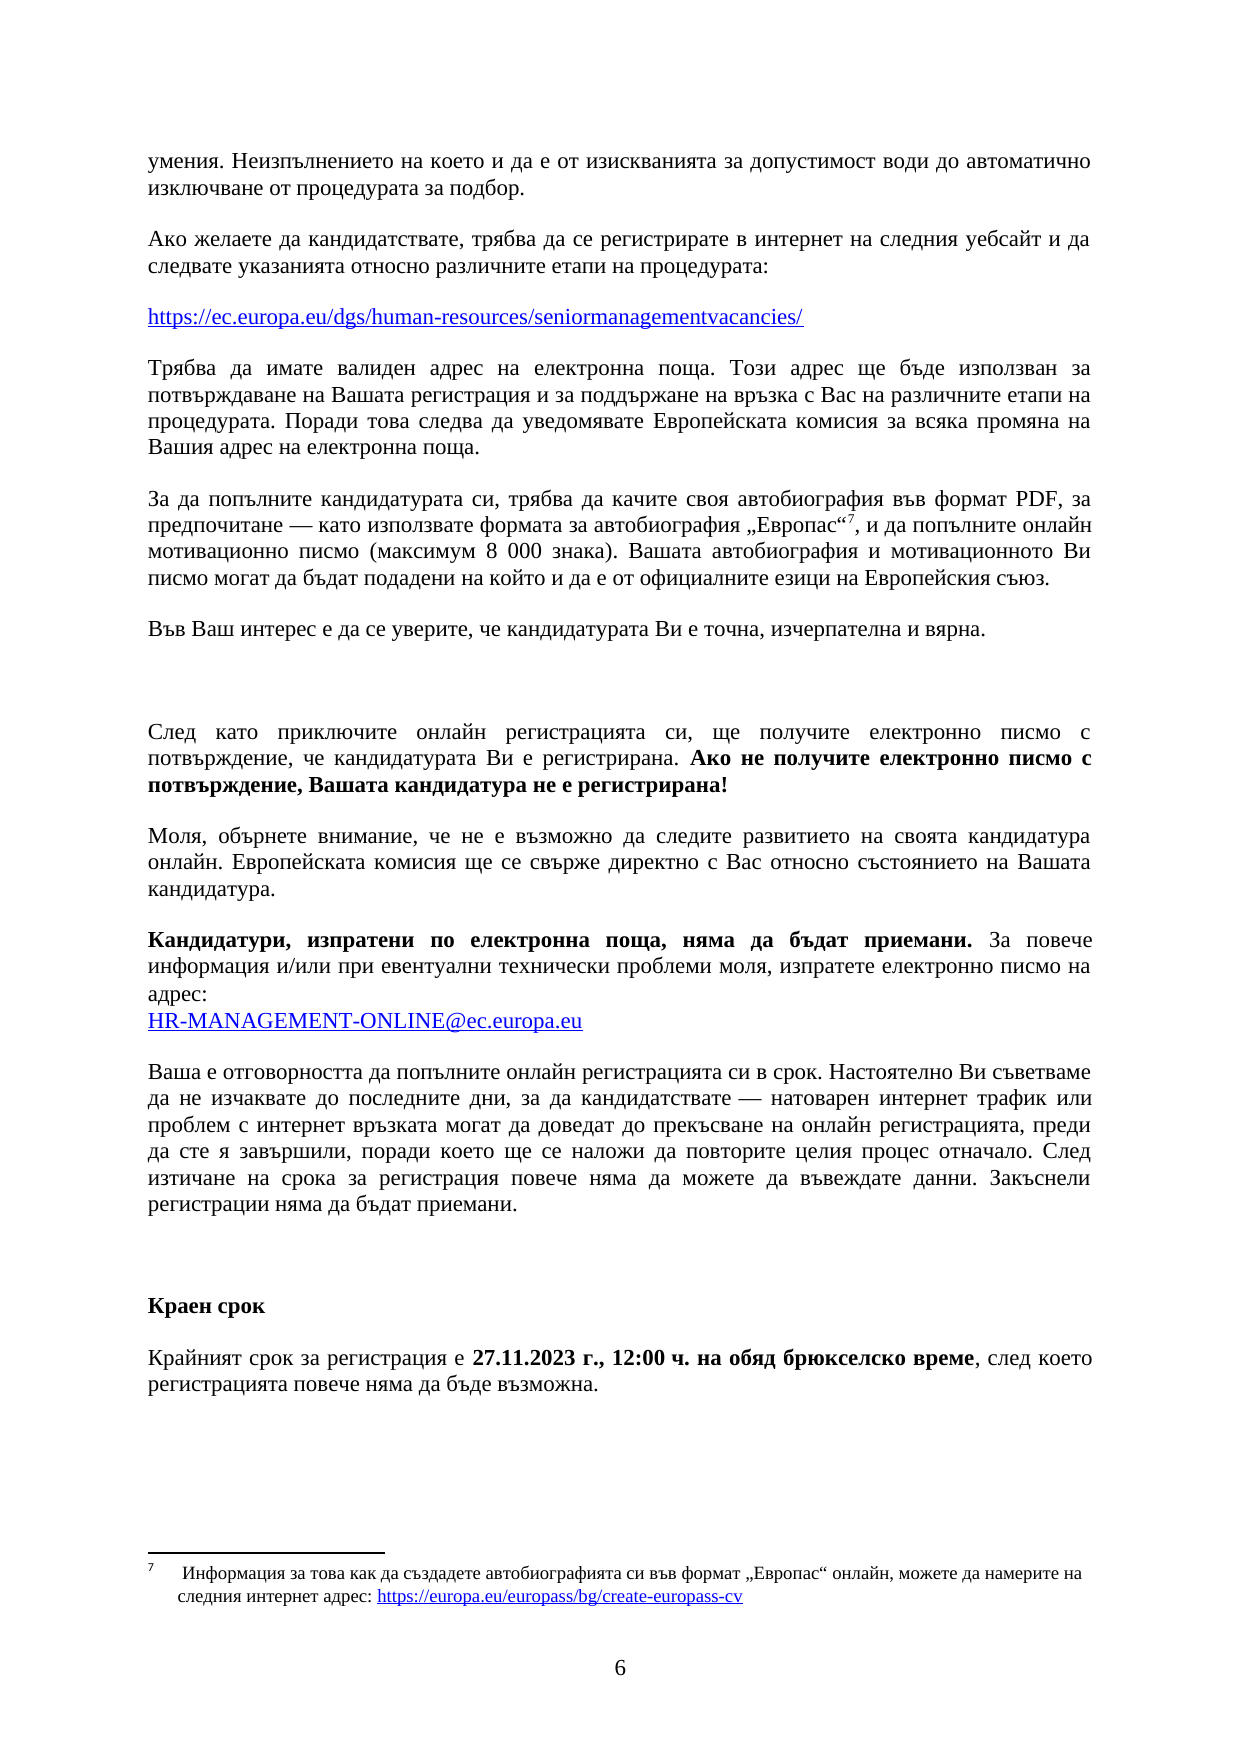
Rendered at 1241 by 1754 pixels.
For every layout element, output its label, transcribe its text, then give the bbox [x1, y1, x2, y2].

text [148, 148, 1093, 200]
text За да попълните кандидатурата си, трябва да качите своя автобиография във формат PDF, за предпочитане — като използвате формата за автобиография „Европас“, и да попълните онлайн мотивационно писмо (максимум 8 000 знака). Вашата автобиография и мотивационното Ви писмо могат да бъдат подадени на който и да е от официалните езици на Европейския съюз. [148, 485, 1093, 590]
text Ваша е отговорността да попълните онлайн регистрацията си в срок. Настоятелно Ви съветваме да не изчаквате до последните дни, за да кандидатствате — натоварен интернет трафик или проблем с интернет връзката могат да доведат до прекъсване на онлайн регистрацията, преди да сте я завършили, поради което ще се наложи да повторите целия процес отначало. След изтичане на срока за регистрация повече няма да можете да въвеждате данни. Закъснели регистрации няма да бъдат приемани. [148, 1058, 1093, 1216]
text Ако желаете да кандидатствате, трябва да се регистрирате в интернет на следния уебсайт и да следвате указанията относно различните етапи на процедурата: [148, 225, 1093, 278]
text Моля, обърнете внимание, че не е възможно да следите развитието на своята кандидатура онлайн. Европейската комисия ще се свърже директно с Вас относно състоянието на Вашата кандидатура. [148, 822, 1093, 901]
text https://ec.europa.eu/dgs/human-resources/seniormanagementvacancies/ [148, 303, 1093, 329]
text Кандидатури, изпратени по електронна поща, няма да бъдат приемани. За повече информация и/или при евентуални технически проблеми моля, изпратете електронно писмо на адрес: HR-MANAGEMENT-ONLINE@ec.europa.eu [148, 926, 1093, 1033]
text Краен срок [148, 1293, 1093, 1319]
text Трябва да имате валиден адрес на електронна поща. Този адрес ще бъде използван за потвърждаване на Вашата регистрация и за поддържане на връзка с Вас на различните етапи на процедурата. Поради това следва да уведомявате Европейската комисия за всяка промяна на Вашия адрес на електронна поща. [148, 354, 1093, 460]
text След като приключите онлайн регистрацията си, ще получите електронно писмо с потвърждение, че кандидатурата Ви е регистрирана. Ако не получите електронно писмо с потвърждение, Вашата кандидатура не е регистрирана! [148, 718, 1093, 797]
text Крайният срок за регистрация е 27.11.2023 г., 12:00 ч. на обяд брюкселско време, след което регистрацията повече няма да бъде възможна. [148, 1344, 1093, 1397]
text Във Ваш интерес е да се уверите, че кандидатурата Ви е точна, изчерпателна и вярна. [148, 615, 1093, 642]
